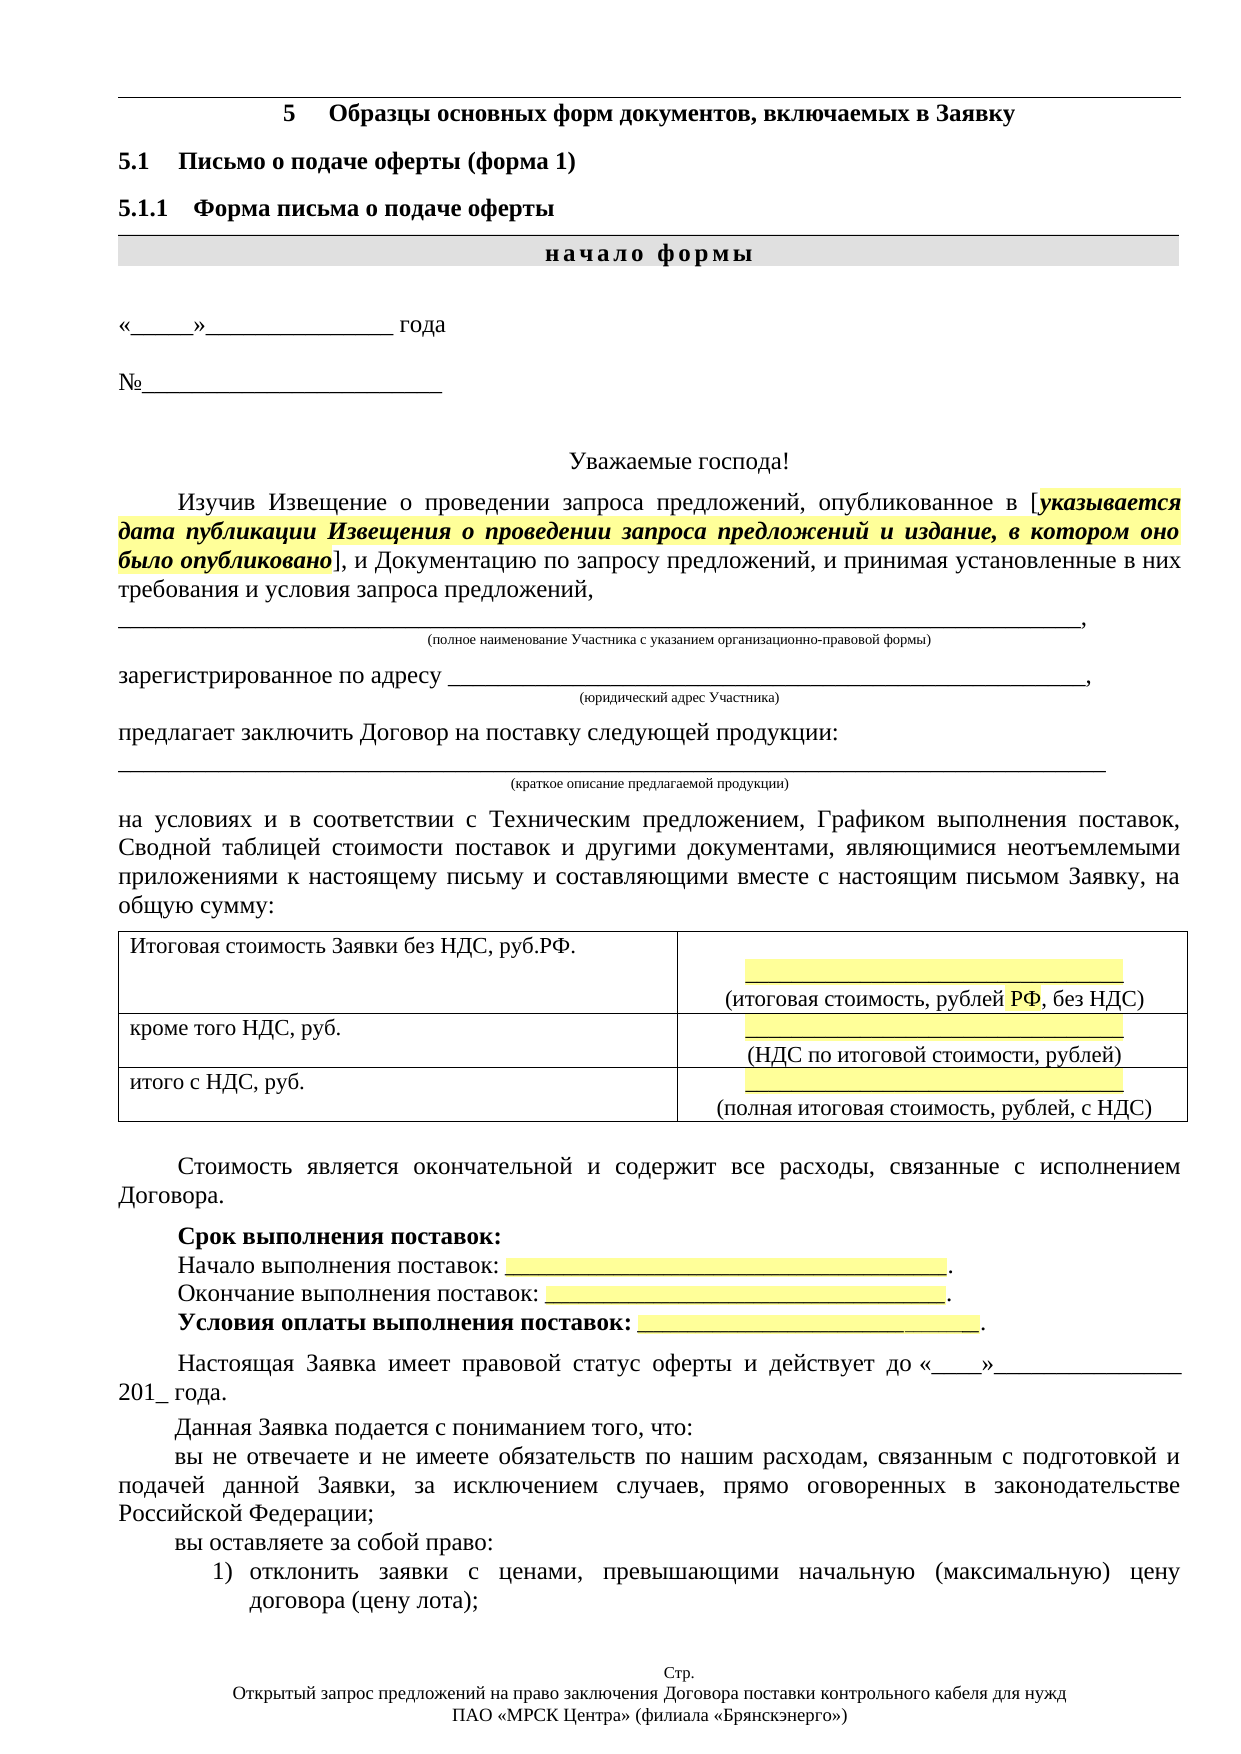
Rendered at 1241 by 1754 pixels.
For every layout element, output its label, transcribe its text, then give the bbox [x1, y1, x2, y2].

text «_____»_______________ года [118, 309, 635, 338]
table_header _________________________________ (итоговая стоимость, рублей РФ, без НДС) [678, 932, 1187, 1013]
text Условия оплаты выполнения поставок: _________________________________________. [118, 1307, 1181, 1336]
text Уважаемые господа! [118, 446, 1181, 475]
text Стоимость является окончательной и содержит все расходы, связанные с исполнением Договора. [118, 1151, 1181, 1208]
text (краткое описание предлагаемой продукции) [118, 775, 1181, 804]
subtitle Форма письма о подаче оферты [118, 193, 1181, 222]
text Изучив Извещение о проведении запроса предложений, опубликованное в [указывается дата публикации Извещения о проведении запроса предложений и издание, в котором оно было опубликовано], и Документацию по запросу предложений, и принимая установленные в них требования и условия запроса предложений, [118, 545, 1181, 602]
text вы оставляете за собой право: [118, 1527, 1181, 1556]
text вы не отвечаете и не имеете обязательств по нашим расходам, связанным с подготовкой и подачей данной Заявки, за исключением случаев, прямо оговоренных в законодательстве Российской Федерации; [118, 1441, 1181, 1527]
text (полное наименование Участника с указанием организационно-правовой формы) [118, 631, 1181, 660]
text предлагает заключить Договор на поставку следующей продукции: [118, 717, 1181, 746]
table_cell итого с НДС, руб. [119, 1068, 677, 1121]
text Срок выполнения поставок: [118, 1221, 1181, 1250]
list отклонить заявки с ценами, превышающими начальную (максимальную) цену договора (цену лота); [212, 1556, 1181, 1613]
table_cell кроме того НДС, руб. [119, 1014, 677, 1067]
text на условиях и в соответствии с Техническим предложением, Графиком выполнения поставок, Сводной таблицей стоимости поставок и другими документами, являющимися неотъемлемыми приложениями к настоящему письму и составляющими вместе с настоящим письмом Заявку, на общую сумму: [118, 804, 1181, 919]
text Начало выполнения поставок: _____________________________________________________. [118, 1250, 1181, 1278]
text (юридический адрес Участника) [118, 689, 1181, 717]
text Настоящая Заявка имеет правовой статус оферты и действует до «____»_______________ 201_ года. [118, 1348, 1181, 1406]
text №________________________ [118, 367, 635, 396]
text Данная Заявка подается с пониманием того, что: [118, 1412, 1181, 1441]
text зарегистрированное по адресу ___________________________________________________, [118, 660, 1181, 689]
text начало формы [118, 236, 1179, 266]
table_header Итоговая стоимость Заявки без НДС, руб.РФ. [119, 932, 677, 1013]
table_cell _________________________________ (полная итоговая стоимость, рублей, с НДС) [678, 1068, 1187, 1121]
text _______________________________________________________________________________ [118, 746, 1181, 775]
text Изучив Извещение о проведении запроса предложений, опубликованное в [указывается дата публикации Извещения о проведении запроса предложений и издание, в котором оно было опубликовано], и Документацию по запросу предложений, и принимая установленные в них требования и условия запроса предложений, [118, 487, 1181, 516]
subtitle Письмо о подаче оферты (форма 1) [118, 146, 1181, 175]
table_cell _________________________________ (НДС по итоговой стоимости, рублей) [678, 1014, 1187, 1067]
text Окончание выполнения поставок: ________________________________________________. [118, 1278, 1181, 1307]
text _____________________________________________________________________________, [118, 602, 1181, 631]
subtitle Образцы основных форм документов, включаемых в Заявку [117, 98, 1181, 127]
